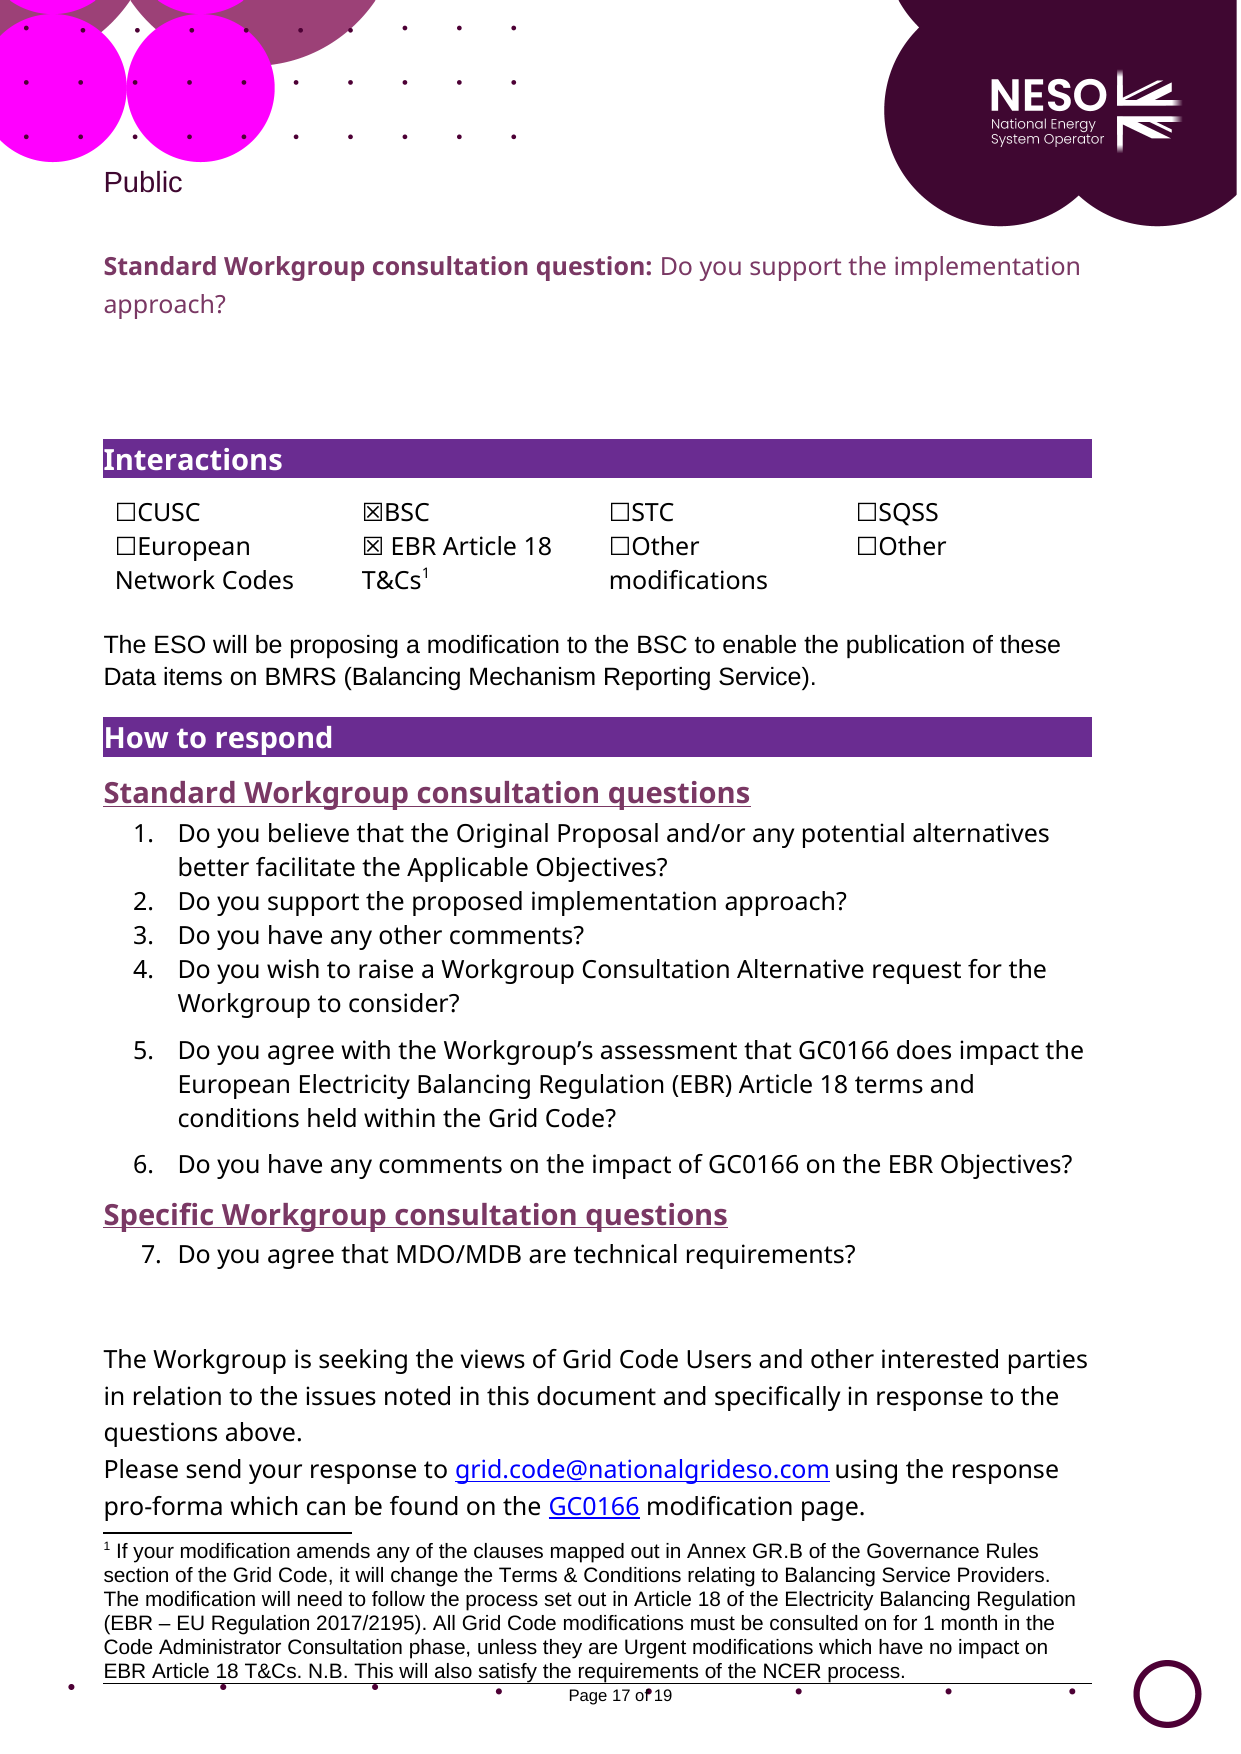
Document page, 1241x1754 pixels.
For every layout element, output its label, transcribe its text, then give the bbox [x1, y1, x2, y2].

list Do you agree with the Workgroup’s assessment that GC0166 does impact the European Electricity Balancing Regulation (EBR) Article 18 terms and conditions held within the Grid Code? [133, 1032, 1092, 1135]
table_cell European Network Codes [103, 528, 350, 630]
list Do you support the proposed implementation approach? [133, 884, 1092, 918]
text The Workgroup is seeking the views of Grid Code Users and other interested parties in relation to the issues noted in this document and specifically in response to the questions above. [103, 1341, 1092, 1449]
picture [0, 0, 1237, 1754]
table_header CUSC [103, 494, 350, 528]
list Do you believe that the Original Proposal and/or any potential alternatives better facilitate the Applicable Objectives? [133, 816, 1092, 884]
subtitle Specific Workgroup consultation questions [103, 1194, 1092, 1233]
list Do you have any comments on the impact of GC0166 on the EBR Objectives? [133, 1147, 1092, 1181]
table_cell Other modifications [597, 528, 844, 630]
list Do you wish to raise a Workgroup Consultation Alternative request for the Workgroup to consider? [133, 952, 1092, 1020]
list Do you agree that MDO/MDB are technical requirements? [141, 1237, 1092, 1271]
text Please send your response to grid.code@nationalgrideso.com using the response pro-forma which can be found on the GC0166 modification page. [103, 1452, 1092, 1523]
text How to respond [103, 717, 1092, 757]
list Do you have any other comments? [133, 918, 1092, 952]
table_cell Other [844, 528, 1091, 630]
subtitle Standard Workgroup consultation questions [103, 773, 1092, 812]
text Interactions [103, 439, 1092, 478]
table_header SQSS [844, 494, 1091, 528]
table_header BSC [350, 494, 597, 528]
text Standard Workgroup consultation question: Do you support the implementation approach? [103, 249, 1092, 320]
table_cell EBR Article 18 T&Cs [350, 528, 597, 630]
table_header STC [597, 494, 844, 528]
